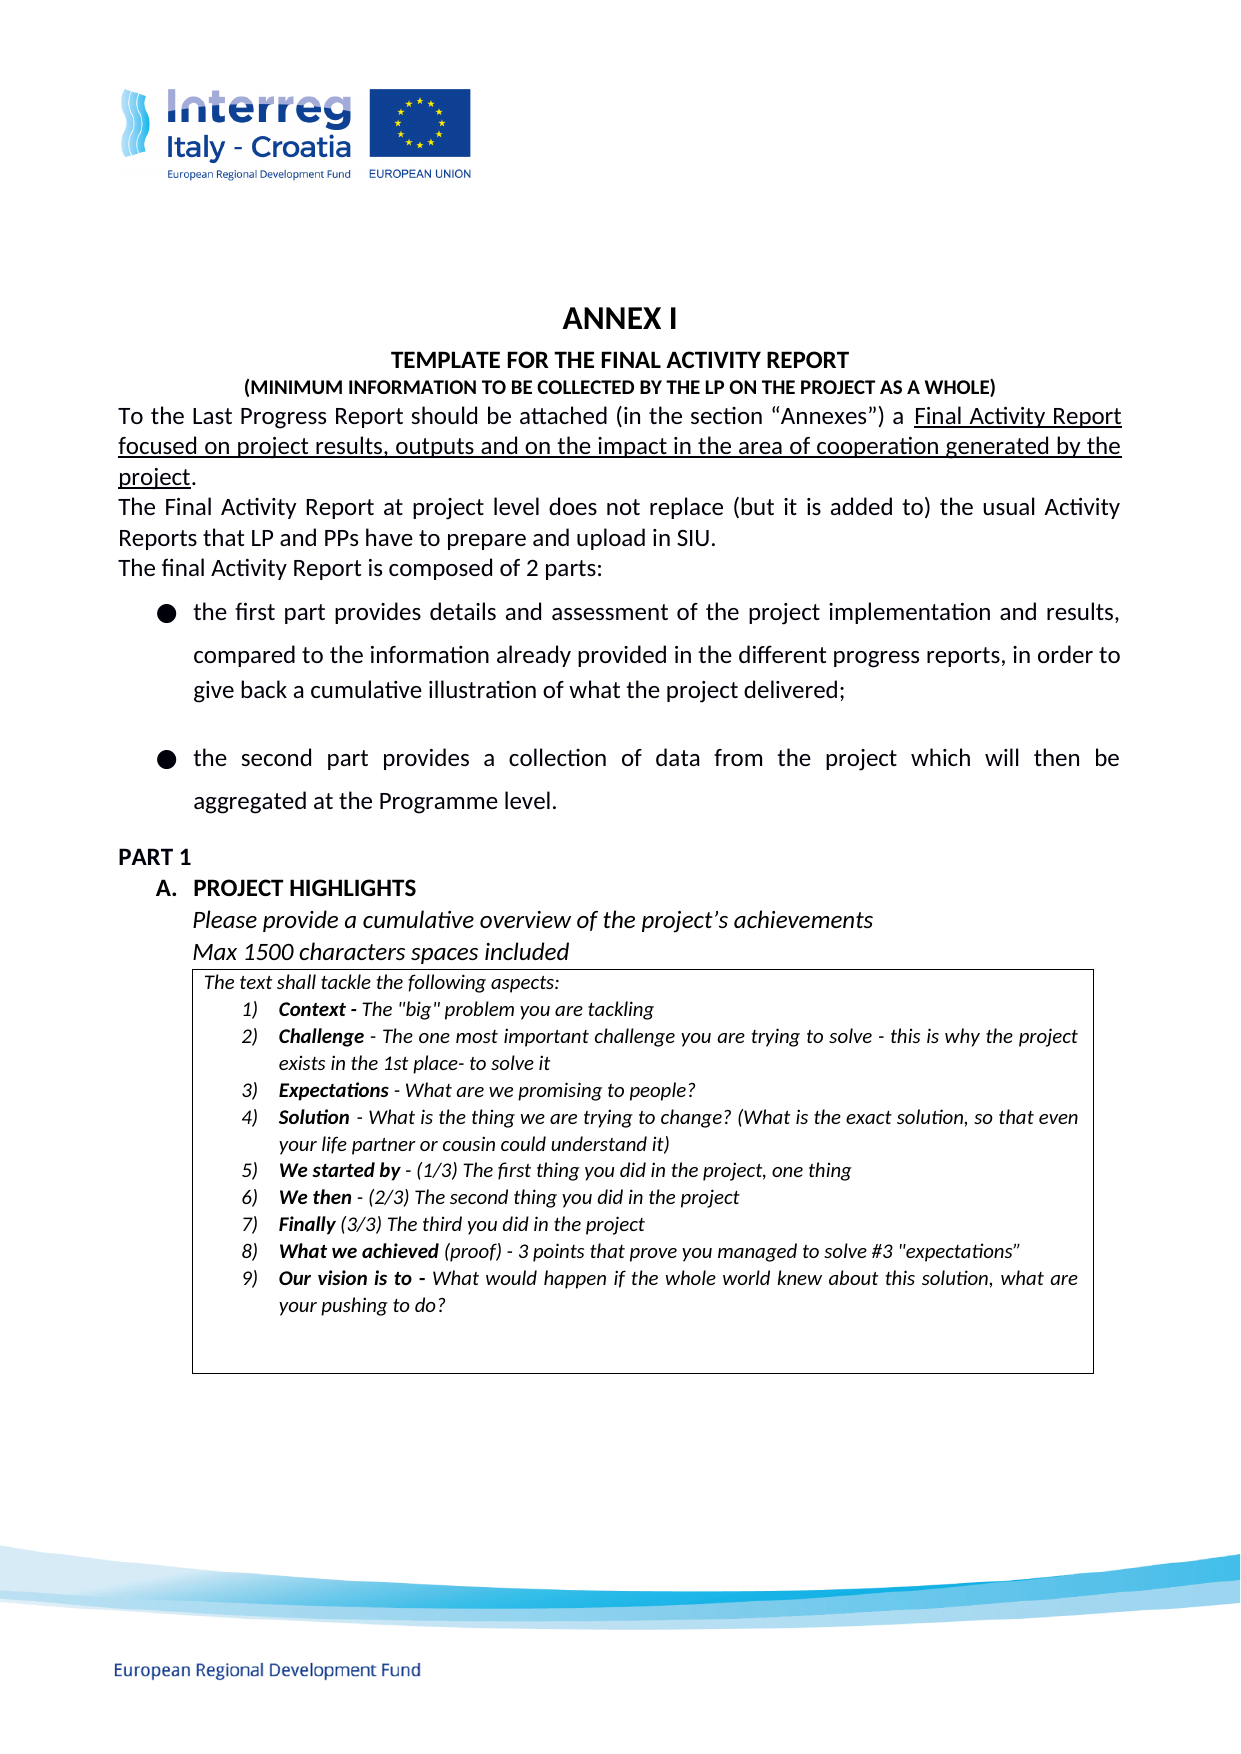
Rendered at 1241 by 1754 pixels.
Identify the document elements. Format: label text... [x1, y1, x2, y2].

picture [118, 88, 473, 181]
list the first part provides details and assessment of the project implementation and results, compared to the information already provided in the different progress reports, in order to give back a cumulative illustration of what the project delivered; [156, 583, 1122, 704]
list PROJECT HIGHLIGHTS [156, 872, 1122, 902]
text TEMPLATE FOR THE FINAL ACTIVITY REPORT [118, 344, 1122, 374]
text The Final Activity Report at project level does not replace (but it is added to) the usual Activity Reports that LP and PPs have to prepare and upload in SIU. [118, 491, 1122, 552]
text To the Last Progress Report should be attached (in the section “Annexes”) a Final Activity Report focused on project results, outputs and on the impact in the area of cooperation generated by the project. [118, 400, 1122, 456]
text Please provide a cumulative overview of the project’s achievements [192, 904, 1122, 934]
text (MINIMUM INFORMATION TO BE COLLECTED BY THE LP ON THE PROJECT AS A WHOLE) [118, 374, 1122, 400]
list the second part provides a collection of data from the project which will then be aggregated at the Programme level. [156, 729, 1122, 816]
text To the Last Progress Report should be attached (in the section “Annexes”) a Final Activity Report focused on project results, outputs and on the impact in the area of cooperation generated by the project. [118, 458, 1122, 491]
picture [0, 1468, 1241, 1752]
text The final Activity Report is composed of 2 parts: [118, 552, 1122, 583]
text PART 1 [118, 841, 1122, 872]
subtitle ANNEX I [118, 297, 1122, 338]
text Max 1500 characters spaces included [192, 936, 1122, 967]
table_header The text shall tackle the following aspects: Context - The "big" problem you are tackling Challenge - The one most important challenge you are trying to solve - this is why the project exists in the 1st place- to solve it Expectations - What are we promising to people? Solution - What is the thing we are trying to change? (What is the exact solution, so that even your life partner or cousin could understand it) We started by - (1/3) The first thing you did in the project, one thing We then - (2/3) The second thing you did in the project Finally (3/3) The third you did in the project What we achieved (proof) - 3 points that prove you managed to solve #3 "expectations” Our vision is to - What would happen if the whole world knew about this solution, what are your pushing to do? [193, 970, 1093, 1373]
